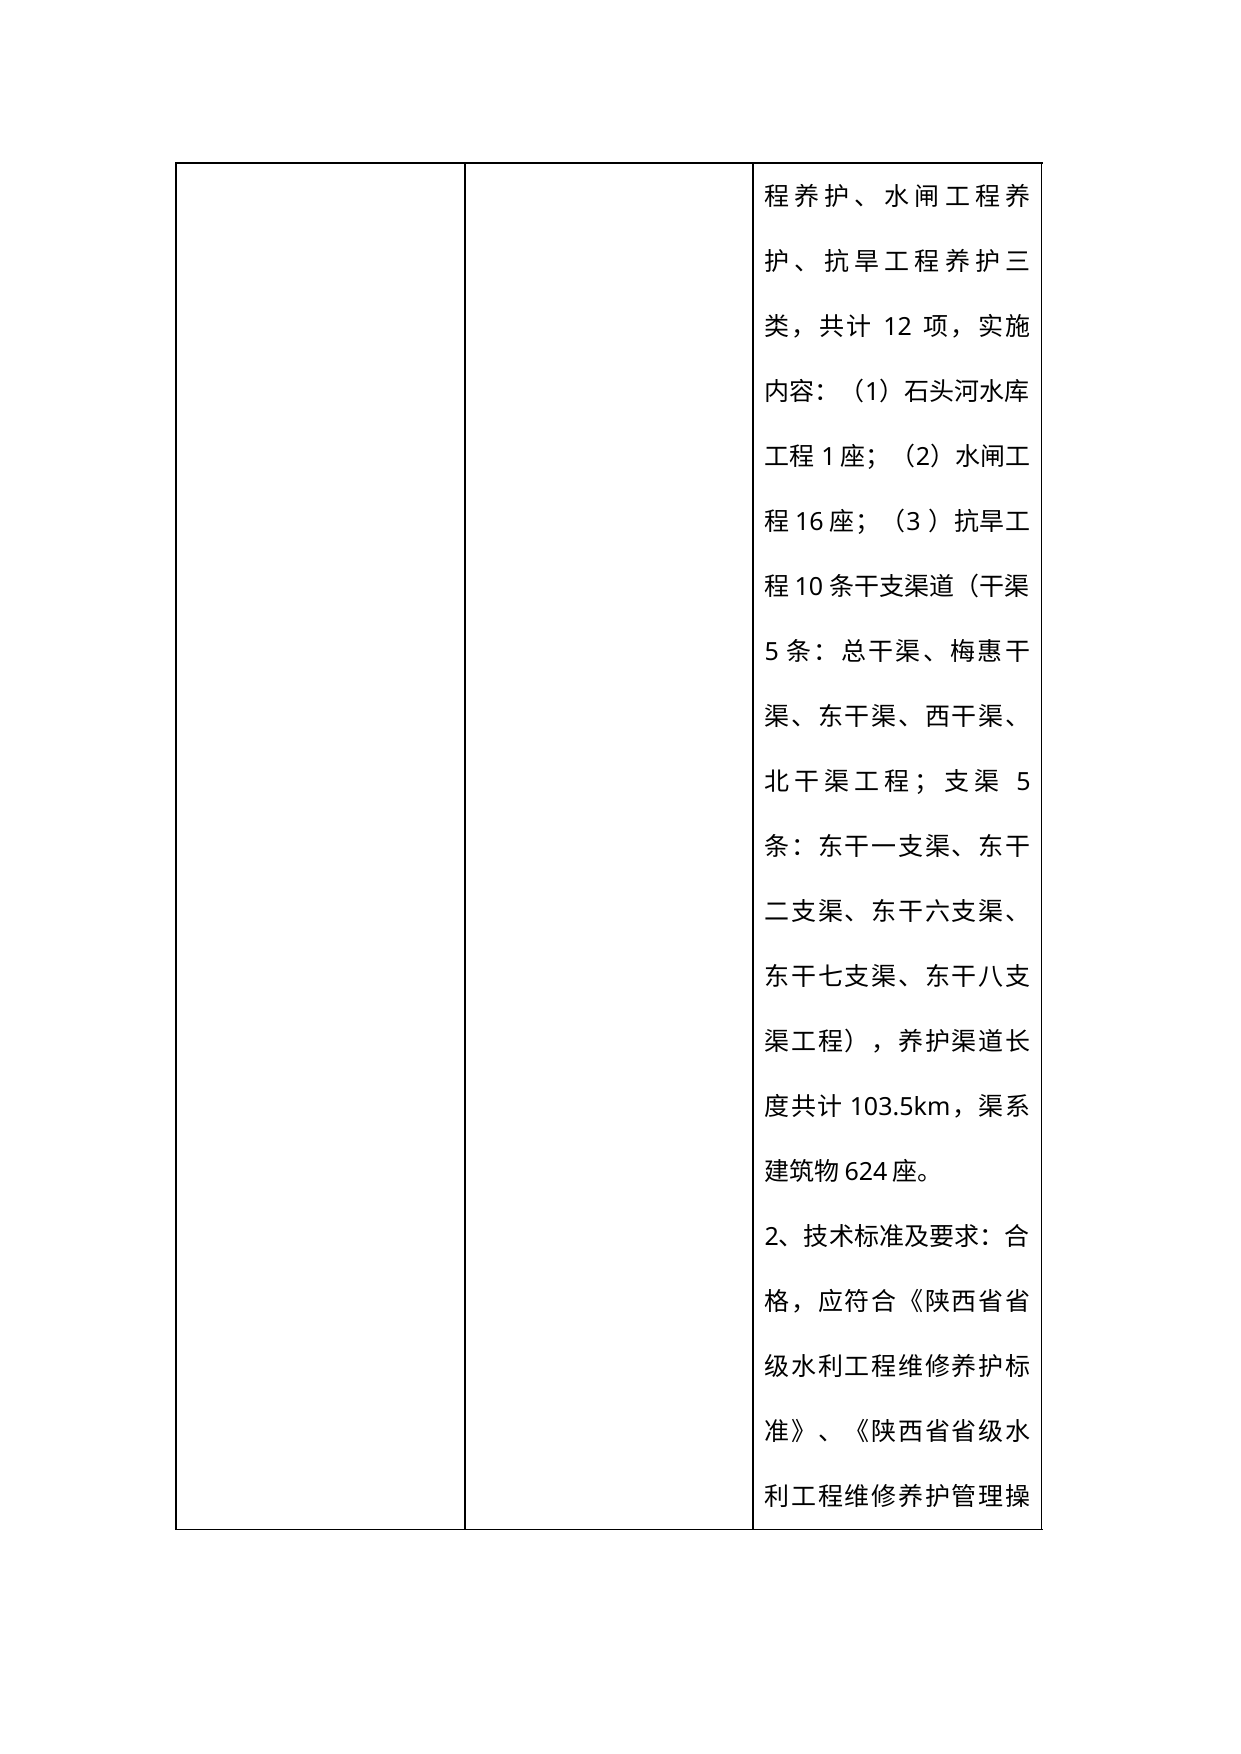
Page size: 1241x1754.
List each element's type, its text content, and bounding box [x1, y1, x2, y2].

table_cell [754, 164, 1041, 1528]
table_cell [466, 164, 752, 1528]
table_cell 1 [177, 164, 464, 1528]
